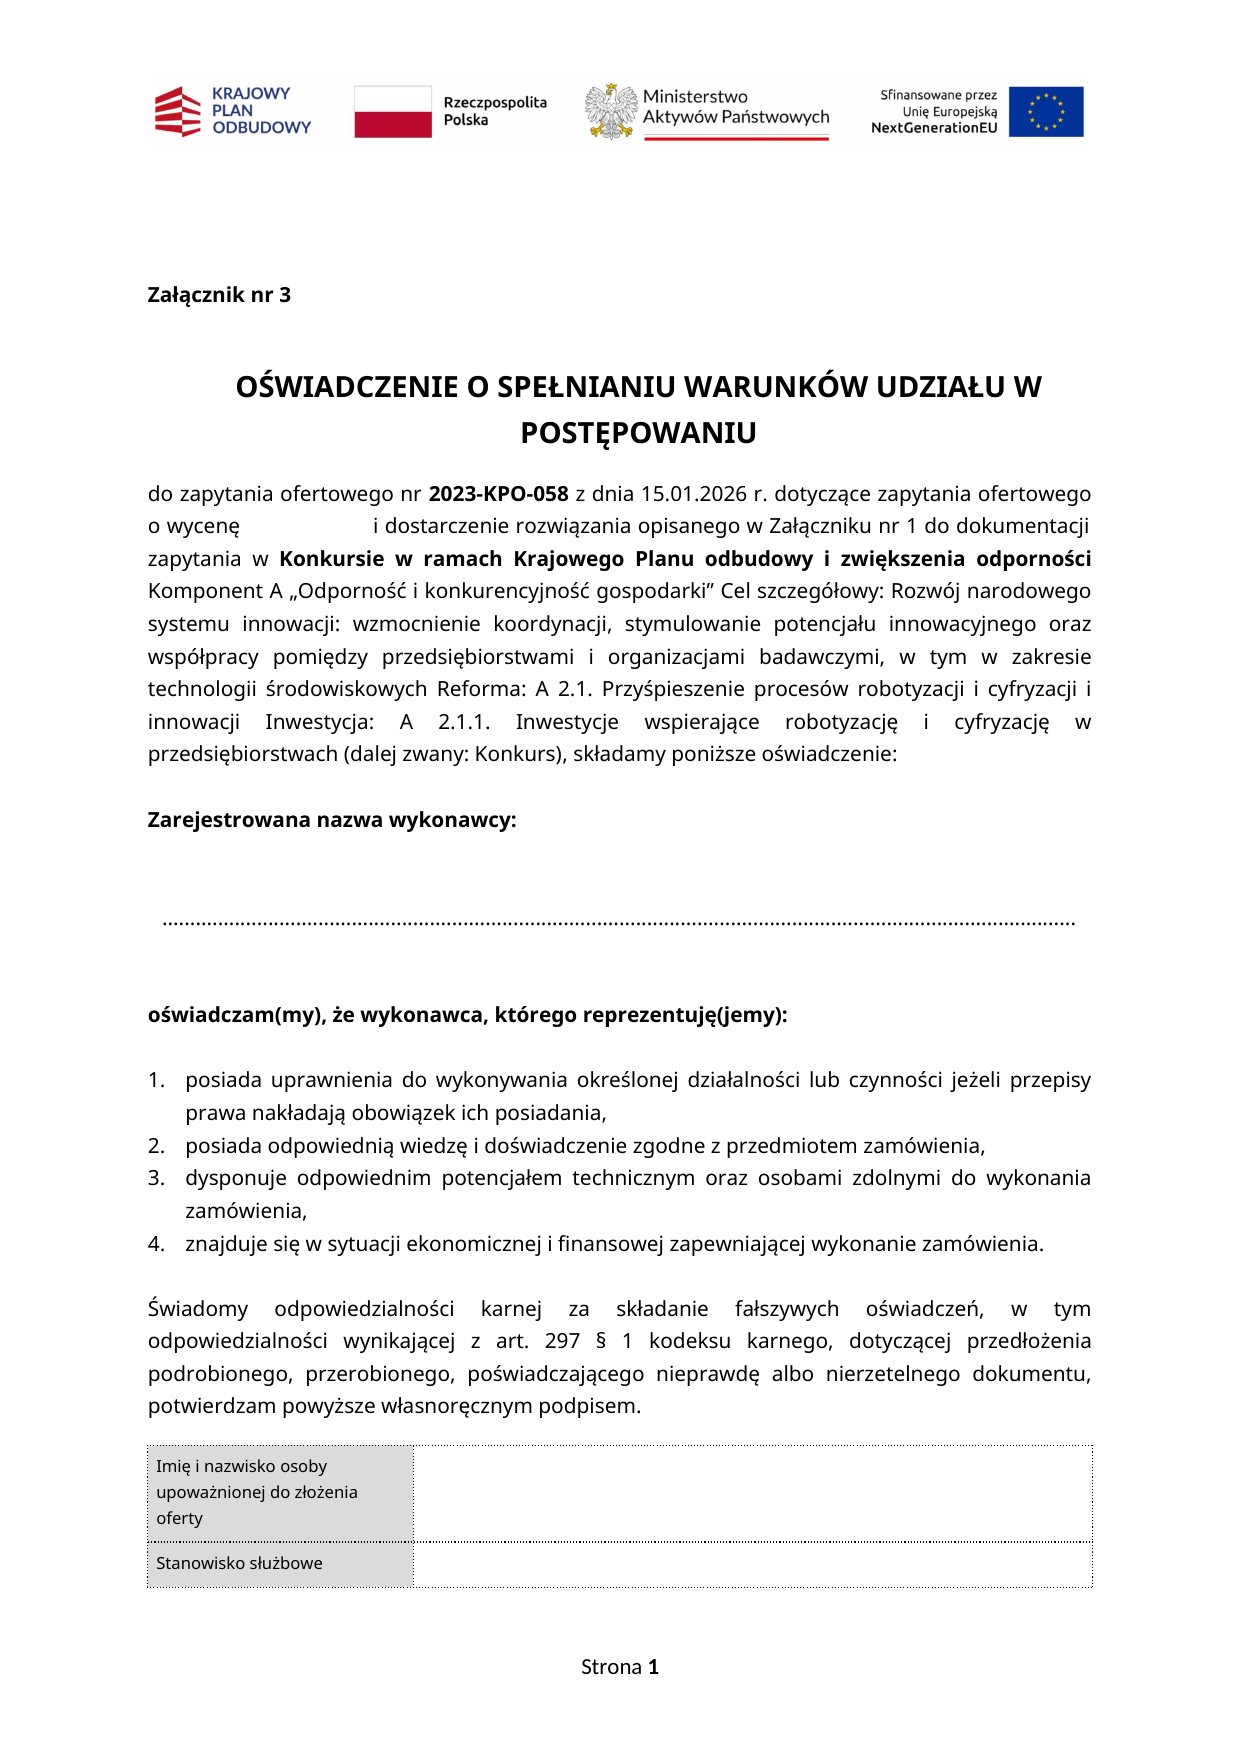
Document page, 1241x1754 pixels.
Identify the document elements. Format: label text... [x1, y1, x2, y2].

table_cell Stanowisko służbowe [148, 1541, 413, 1587]
list dysponuje odpowiednim potencjałem technicznym oraz osobami zdolnymi do wykonania zamówienia, [148, 1163, 1093, 1224]
text OŚWIADCZENIE O SPEŁNIANIU WARUNKÓW UDZIAŁU W POSTĘPOWANIU [185, 367, 1093, 452]
text Załącznik nr 3 [148, 281, 1093, 309]
list znajduje się w sytuacji ekonomicznej i finansowej zapewniającej wykonanie zamówienia. [148, 1229, 1093, 1257]
text .................................................................................................................................................................... [148, 903, 1093, 931]
list posiada odpowiednią wiedzę i doświadczenie zgodne z przedmiotem zamówienia, [148, 1131, 1093, 1159]
table_header Imię i nazwisko osoby upoważnionej do złożenia oferty [148, 1445, 413, 1541]
picture [147, 73, 1092, 150]
text do zapytania ofertowego nr 2023-KPO-058 z dnia 15.01.2026 r. dotyczące zapytania ofertowego o wycenę i dostarczenie rozwiązania opisanego w Załączniku nr 1 do dokumentacji zapytania w Konkursie w ramach Krajowego Planu odbudowy i zwiększenia odporności Komponent A „Odporność i konkurencyjność gospodarki” Cel szczegółowy: Rozwój narodowego systemu innowacji: wzmocnienie koordynacji, stymulowanie potencjału innowacyjnego oraz współpracy pomiędzy przedsiębiorstwami i organizacjami badawczymi, w tym w zakresie technologii środowiskowych Reforma: A 2.1. Przyśpieszenie procesów robotyzacji i cyfryzacji i innowacji Inwestycja: A 2.1.1. Inwestycje wspierające robotyzację i cyfryzację w przedsiębiorstwach (dalej zwany: Konkurs), składamy poniższe oświadczenie: [148, 479, 1093, 768]
table_cell [413, 1541, 1093, 1587]
table_header [413, 1445, 1093, 1541]
text Zarejestrowana nazwa wykonawcy: [148, 805, 1093, 833]
text oświadczam(my), że wykonawca, którego reprezentuję(jemy): [148, 1000, 1093, 1029]
list posiada uprawnienia do wykonywania określonej działalności lub czynności jeżeli przepisy prawa nakładają obowiązek ich posiadania, [148, 1066, 1093, 1127]
text Świadomy odpowiedzialności karnej za składanie fałszywych oświadczeń, w tym odpowiedzialności wynikającej z art. 297 § 1 kodeksu karnego, dotyczącej przedłożenia podrobionego, przerobionego, poświadczającego nieprawdę albo nierzetelnego dokumentu, potwierdzam powyższe własnoręcznym podpisem. [148, 1294, 1093, 1420]
